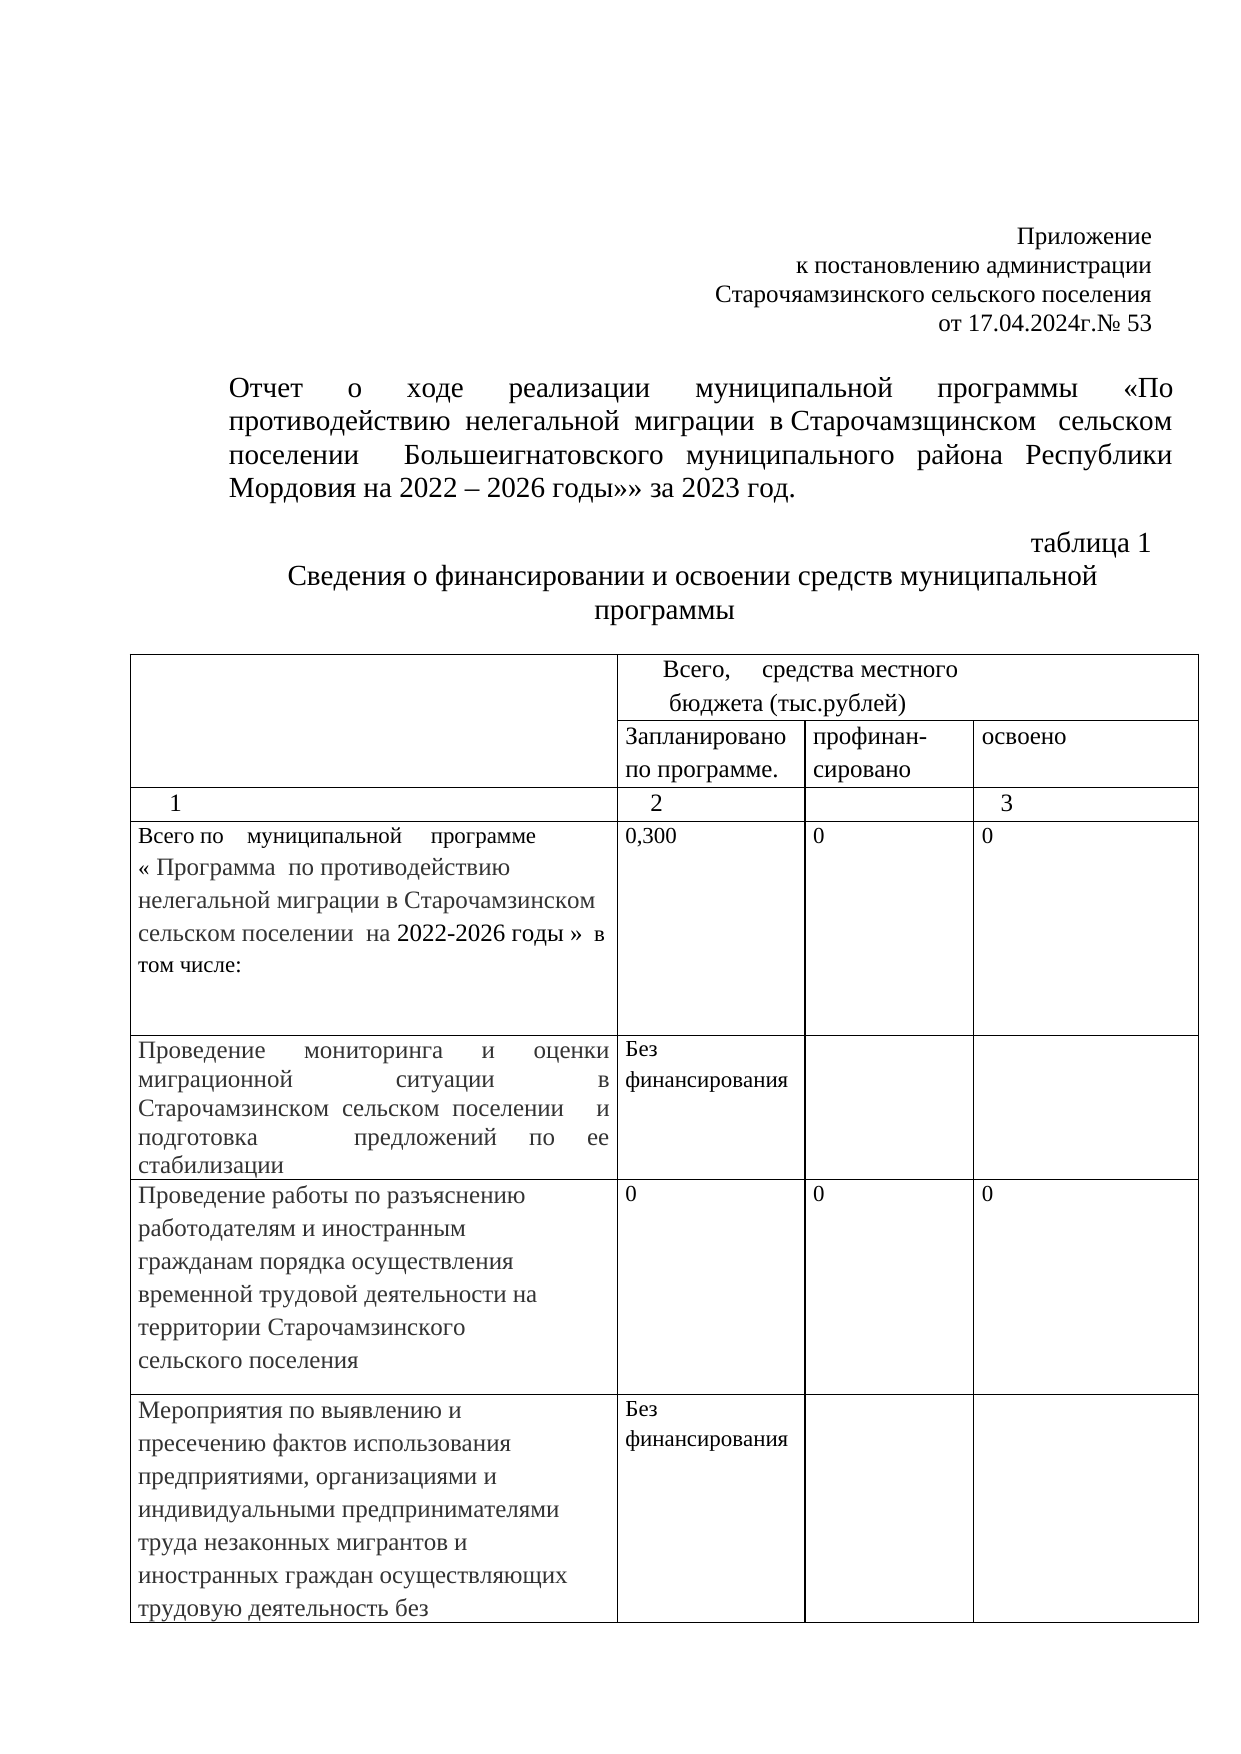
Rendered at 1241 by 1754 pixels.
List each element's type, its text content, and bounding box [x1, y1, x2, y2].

table_cell Без финансирования [618, 1395, 804, 1622]
table_cell Проведение мониторинга и оценки миграционной ситуации в Старочамзинском сельском поселении и подготовка предложений по ее стабилизации [131, 1036, 617, 1179]
table_cell 0 [974, 822, 1198, 1034]
text Сведения о финансировании и освоении средств муниципальной программы [177, 558, 1152, 626]
text Старочяамзинского сельского поселения [177, 279, 1152, 308]
table_cell [974, 1036, 1198, 1179]
table_cell [806, 1036, 973, 1179]
text к постановлению администрации [177, 250, 1152, 279]
table_cell 1 [131, 788, 617, 821]
table_cell 0 [806, 1180, 973, 1394]
table_cell освоено [974, 721, 1198, 787]
table_cell Всего по муниципальной программе « Программа по противодействию нелегальной миграции в Старочамзинском сельском поселении на 2022-2026 годы » в том числе: [131, 822, 617, 1034]
text Отчет о ходе реализации муниципальной программы «По противодействию нелегальной миграции в Старочамзщинском сельском поселении Большеигнатовского муниципального района Республики Мордовия на 2022 – 2026 годы»» за 2023 год. [229, 370, 1173, 504]
table_cell Проведение работы по разъяснению работодателям и иностранным гражданам порядка осуществления временной трудовой деятельности на территории Старочамзинского сельского поселения [131, 1180, 617, 1394]
table_header Всего, средства местного бюджета (тыс.рублей) [618, 655, 1198, 720]
table_cell 0 [974, 1180, 1198, 1394]
text таблица 1 [177, 525, 1152, 558]
table_cell профинан- сировано [806, 721, 973, 787]
table_cell [974, 1395, 1198, 1622]
table_cell Запланировано по программе. [618, 721, 804, 787]
table_cell 3 [974, 788, 1198, 821]
table_cell 0 [806, 822, 973, 1034]
table_cell Без финансирования [618, 1036, 804, 1179]
table_cell 2 [618, 788, 804, 821]
table_cell 0,300 [618, 822, 804, 1034]
table_cell [806, 1395, 973, 1622]
text от 17.04.2024г.№ 53 [177, 308, 1152, 336]
table_cell [806, 788, 973, 821]
table_header [131, 655, 617, 787]
text Приложение [177, 221, 1152, 250]
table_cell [131, 1395, 617, 1622]
table_cell 0 [618, 1180, 804, 1394]
